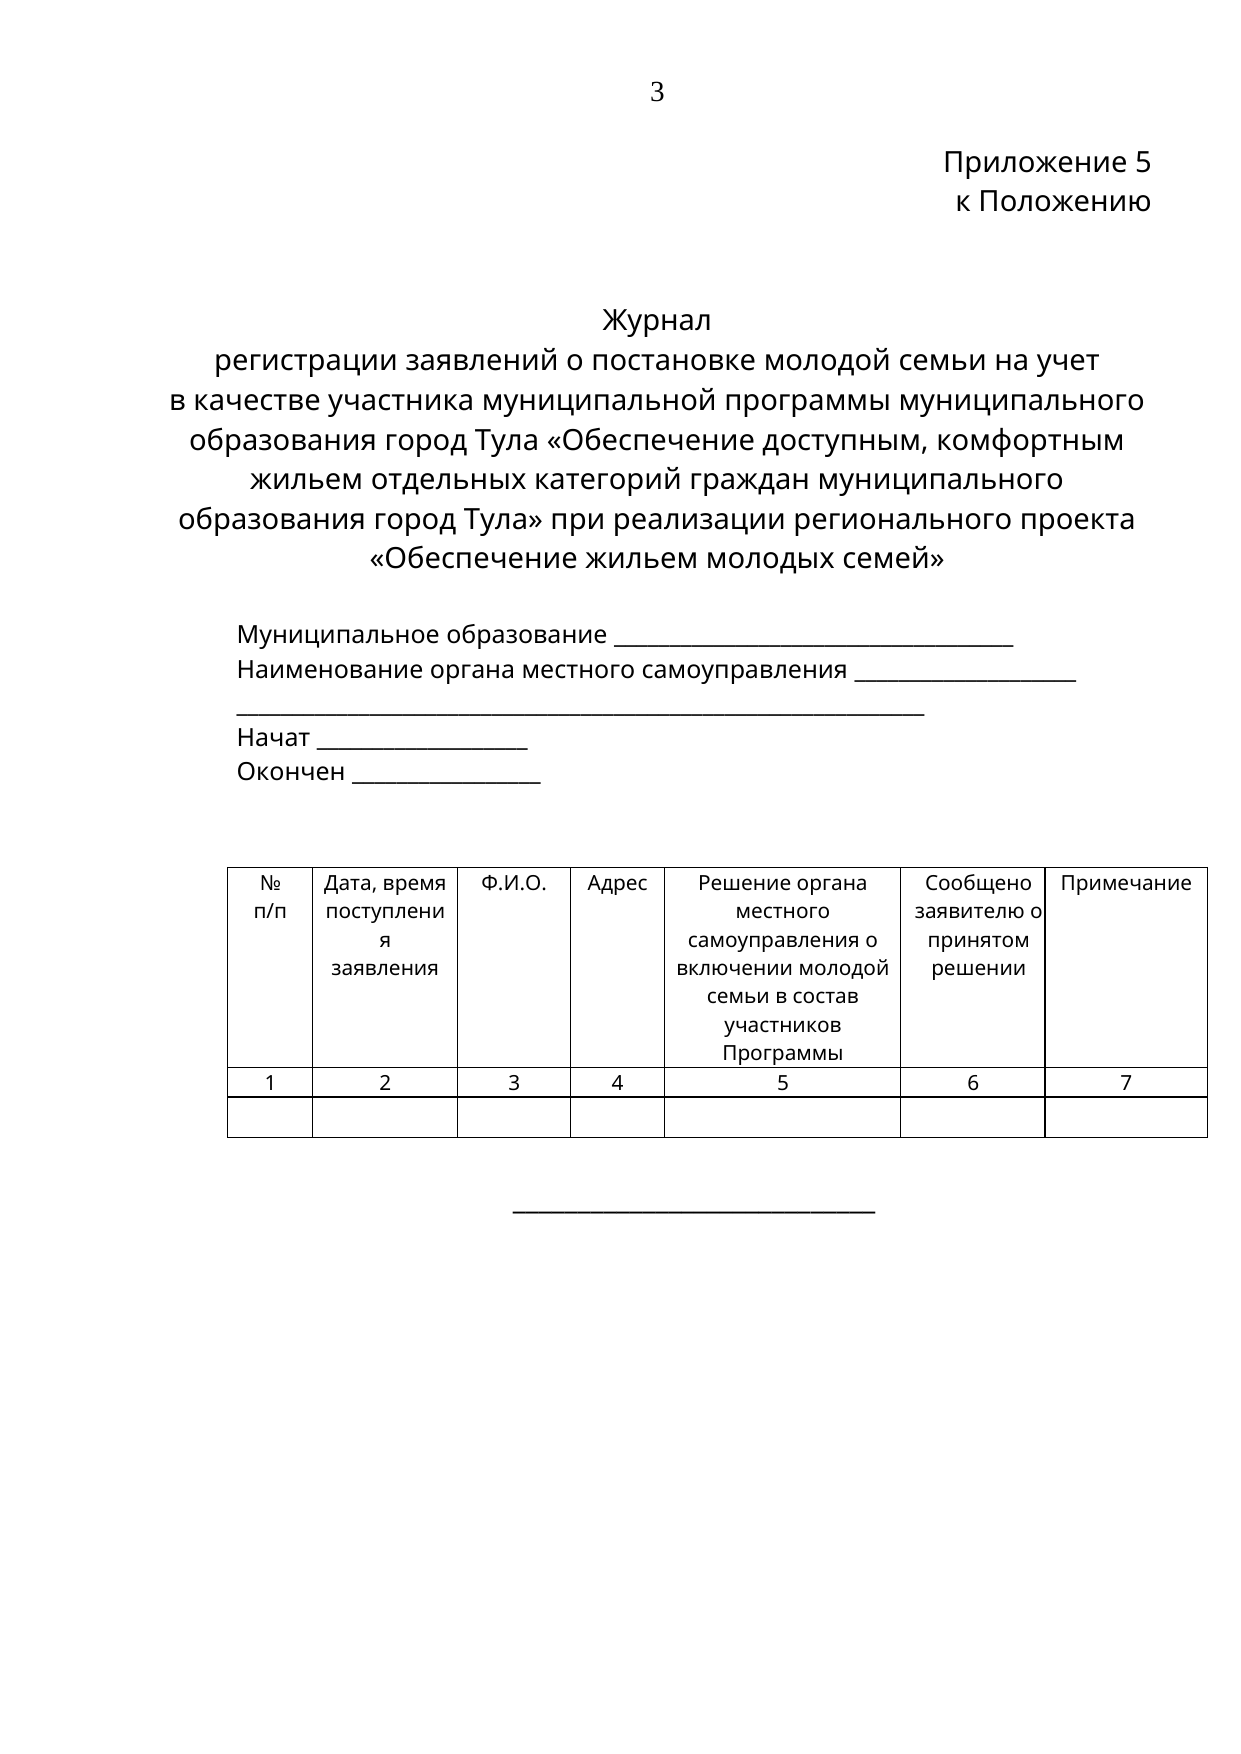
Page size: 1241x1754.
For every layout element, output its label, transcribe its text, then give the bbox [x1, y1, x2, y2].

table_cell [901, 1098, 1044, 1137]
text в качестве участника муниципальной программы муниципального [162, 379, 1152, 419]
text регистрации заявлений о постановке молодой семьи на учет [162, 339, 1152, 379]
table_header № п/п [228, 868, 312, 1067]
table_cell [665, 1098, 900, 1137]
table_cell [1046, 1098, 1207, 1137]
text образования город Тула» при реализации регионального проекта [162, 498, 1152, 538]
table_cell [458, 1098, 570, 1137]
table_cell 3 [458, 1068, 570, 1096]
text ____________________________ [162, 1178, 1152, 1218]
text жильем отдельных категорий граждан муниципального [162, 458, 1152, 498]
table_header Ф.И.О. [458, 868, 570, 1067]
table_cell [313, 1098, 457, 1137]
table_cell 2 [313, 1068, 457, 1096]
text Окончен _________________ [162, 753, 1152, 787]
text образования город Тула «Обеспечение доступным, комфортным [162, 419, 1152, 458]
table_header Дата, время поступления заявления [313, 868, 457, 1067]
text «Обеспечение жильем молодых семей» [162, 538, 1152, 577]
table_header Примечание [1046, 868, 1207, 1067]
text Журнал [162, 300, 1152, 339]
table_header Адрес [571, 868, 664, 1067]
table_cell [571, 1098, 664, 1137]
table_cell 7 [1046, 1068, 1207, 1096]
table_cell 1 [228, 1068, 312, 1096]
text к Положению [162, 181, 1152, 220]
text Наименование органа местного самоуправления ____________________ [162, 651, 1152, 685]
table_cell 6 [901, 1068, 1044, 1096]
table_cell 4 [571, 1068, 664, 1096]
table_cell [228, 1098, 312, 1137]
table_header Сообщено заявителю о принятом решении [901, 868, 1044, 1067]
text Начат ___________________ [162, 719, 1152, 753]
table_header Решение органа местного самоуправления о включении молодой семьи в состав участников Программы [665, 868, 900, 1067]
text Муниципальное образование ____________________________________ [162, 617, 1152, 651]
table_cell 5 [665, 1068, 900, 1096]
text Приложение 5 [162, 141, 1152, 181]
text ______________________________________________________________ [162, 685, 1152, 719]
